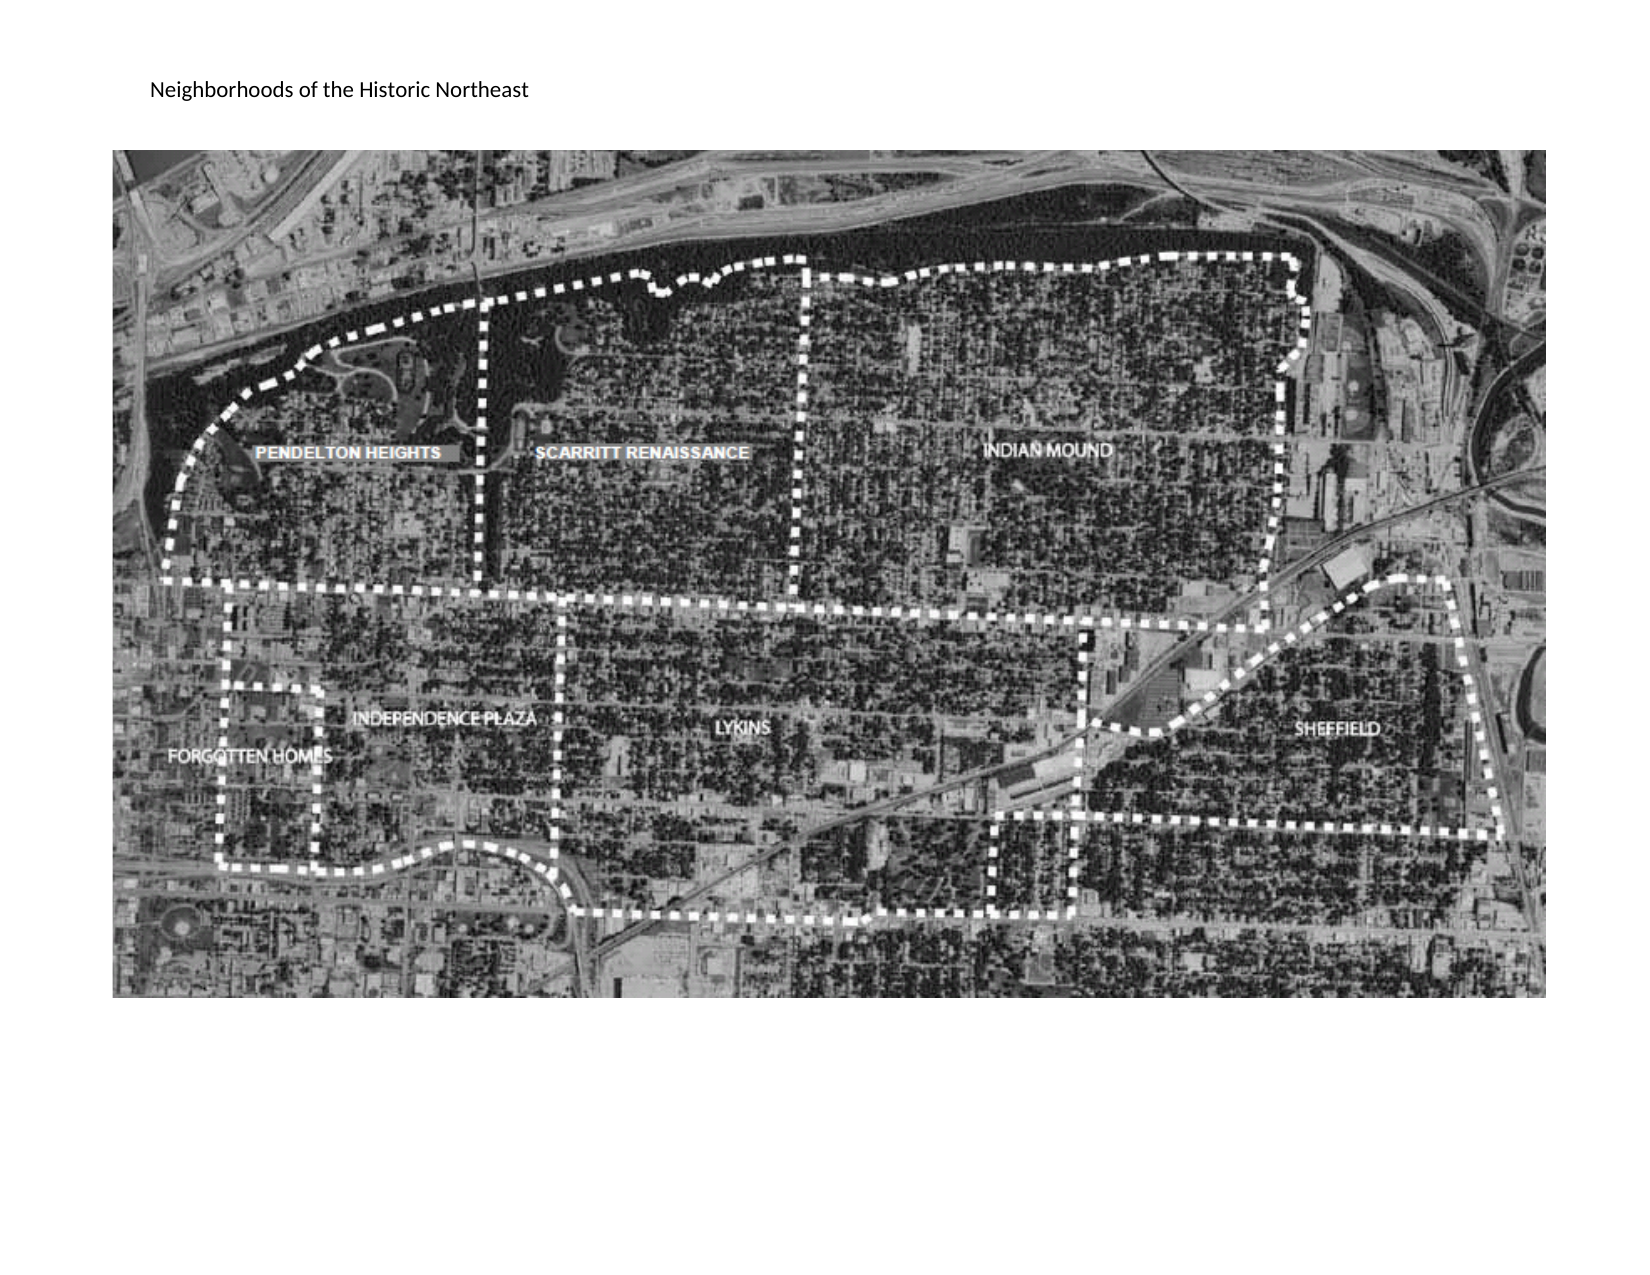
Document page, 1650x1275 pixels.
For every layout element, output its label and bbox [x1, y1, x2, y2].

picture [112, 150, 1546, 998]
